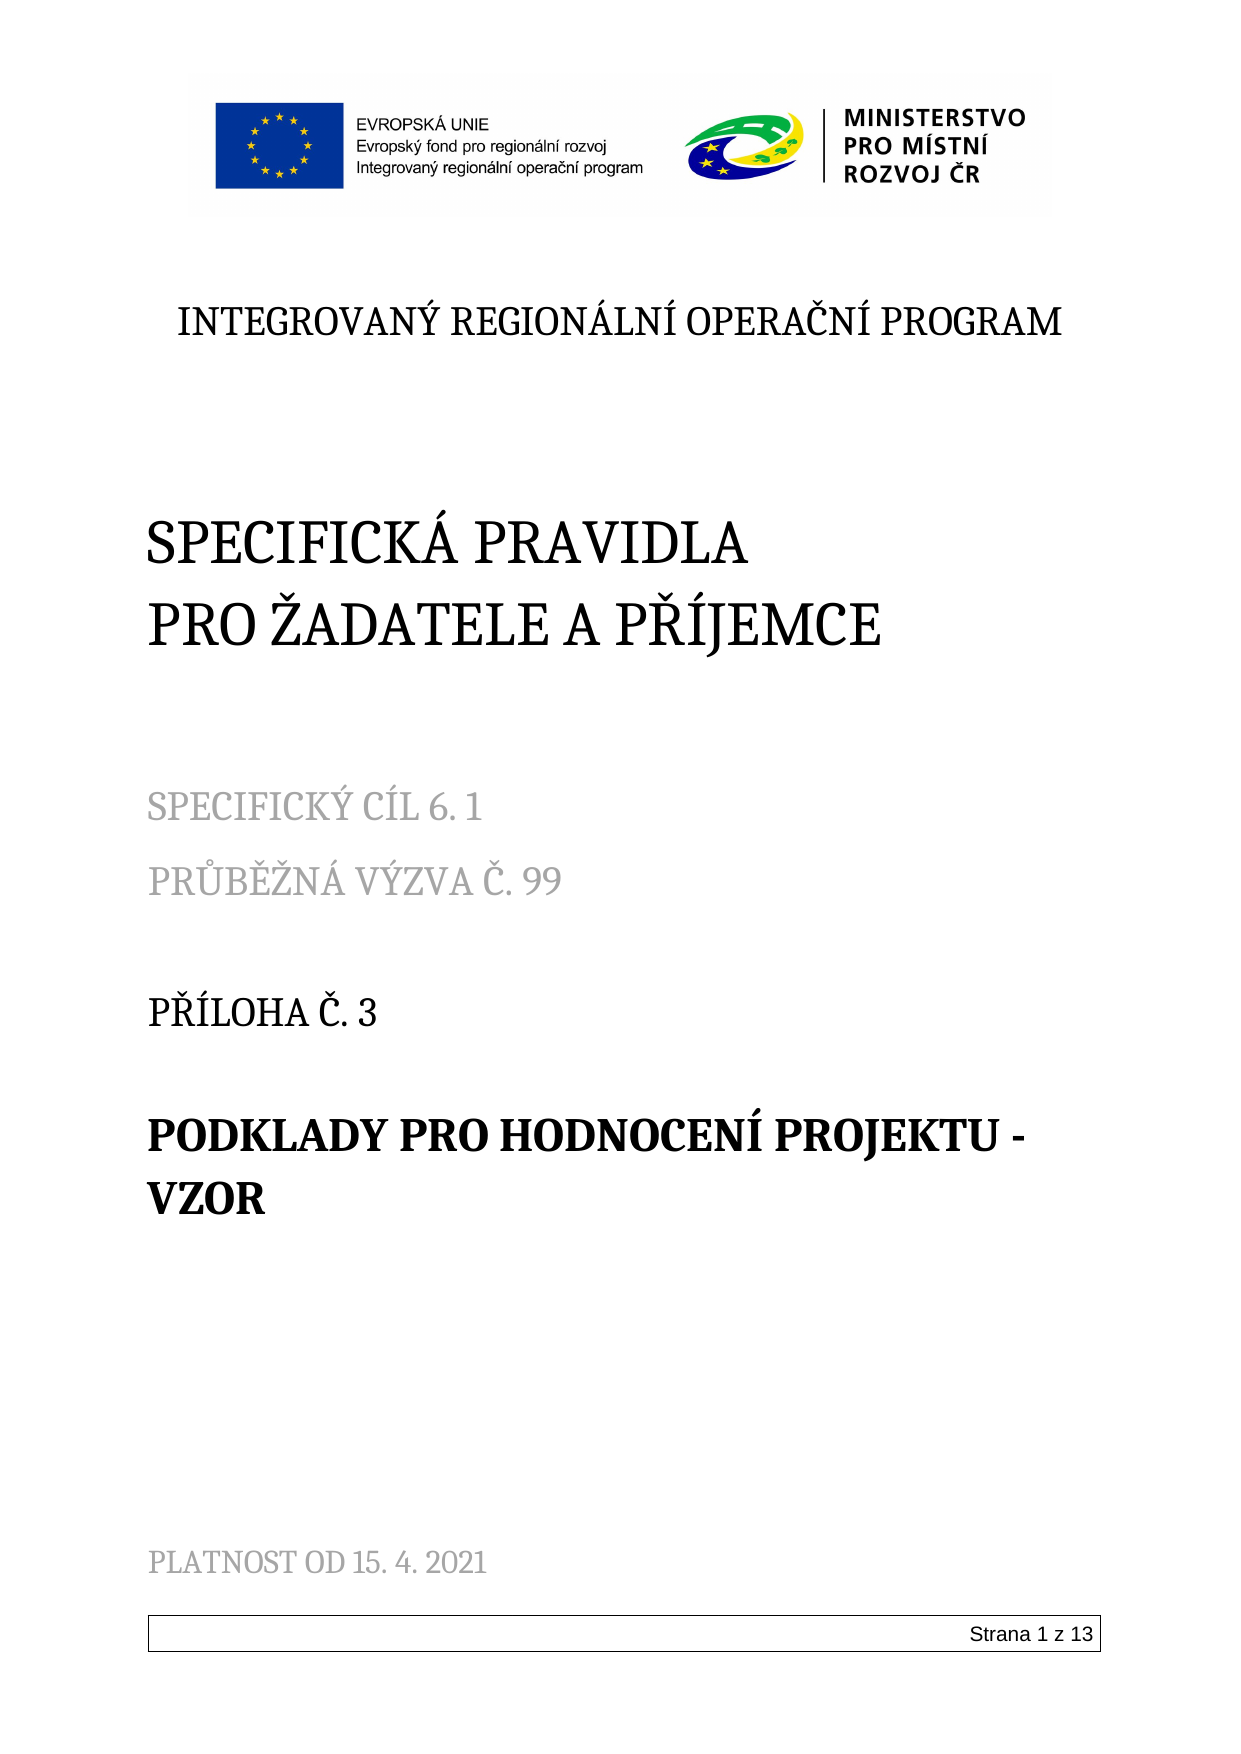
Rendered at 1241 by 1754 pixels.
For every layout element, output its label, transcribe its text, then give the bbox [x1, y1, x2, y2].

text Specifický cíl 6. 1 [148, 782, 1093, 830]
text INTEGROVANÝ REGIONÁLNÍ OPERAČNÍ PROGRAM [148, 298, 1093, 346]
text Specifická PRAVIDLA [148, 507, 1093, 579]
text PRO ŽADATELE A PŘÍJEMCE [148, 589, 1093, 661]
text Průběžná výzva Č. 99 [148, 858, 1093, 906]
text pLATNOST OD 15. 4. 2021 [148, 1543, 1093, 1582]
picture [187, 73, 1053, 217]
text PŘÍLOHA Č. 3 [148, 989, 1093, 1037]
text podklady pro hodnocení Projektu - VZOR [148, 1108, 1093, 1226]
